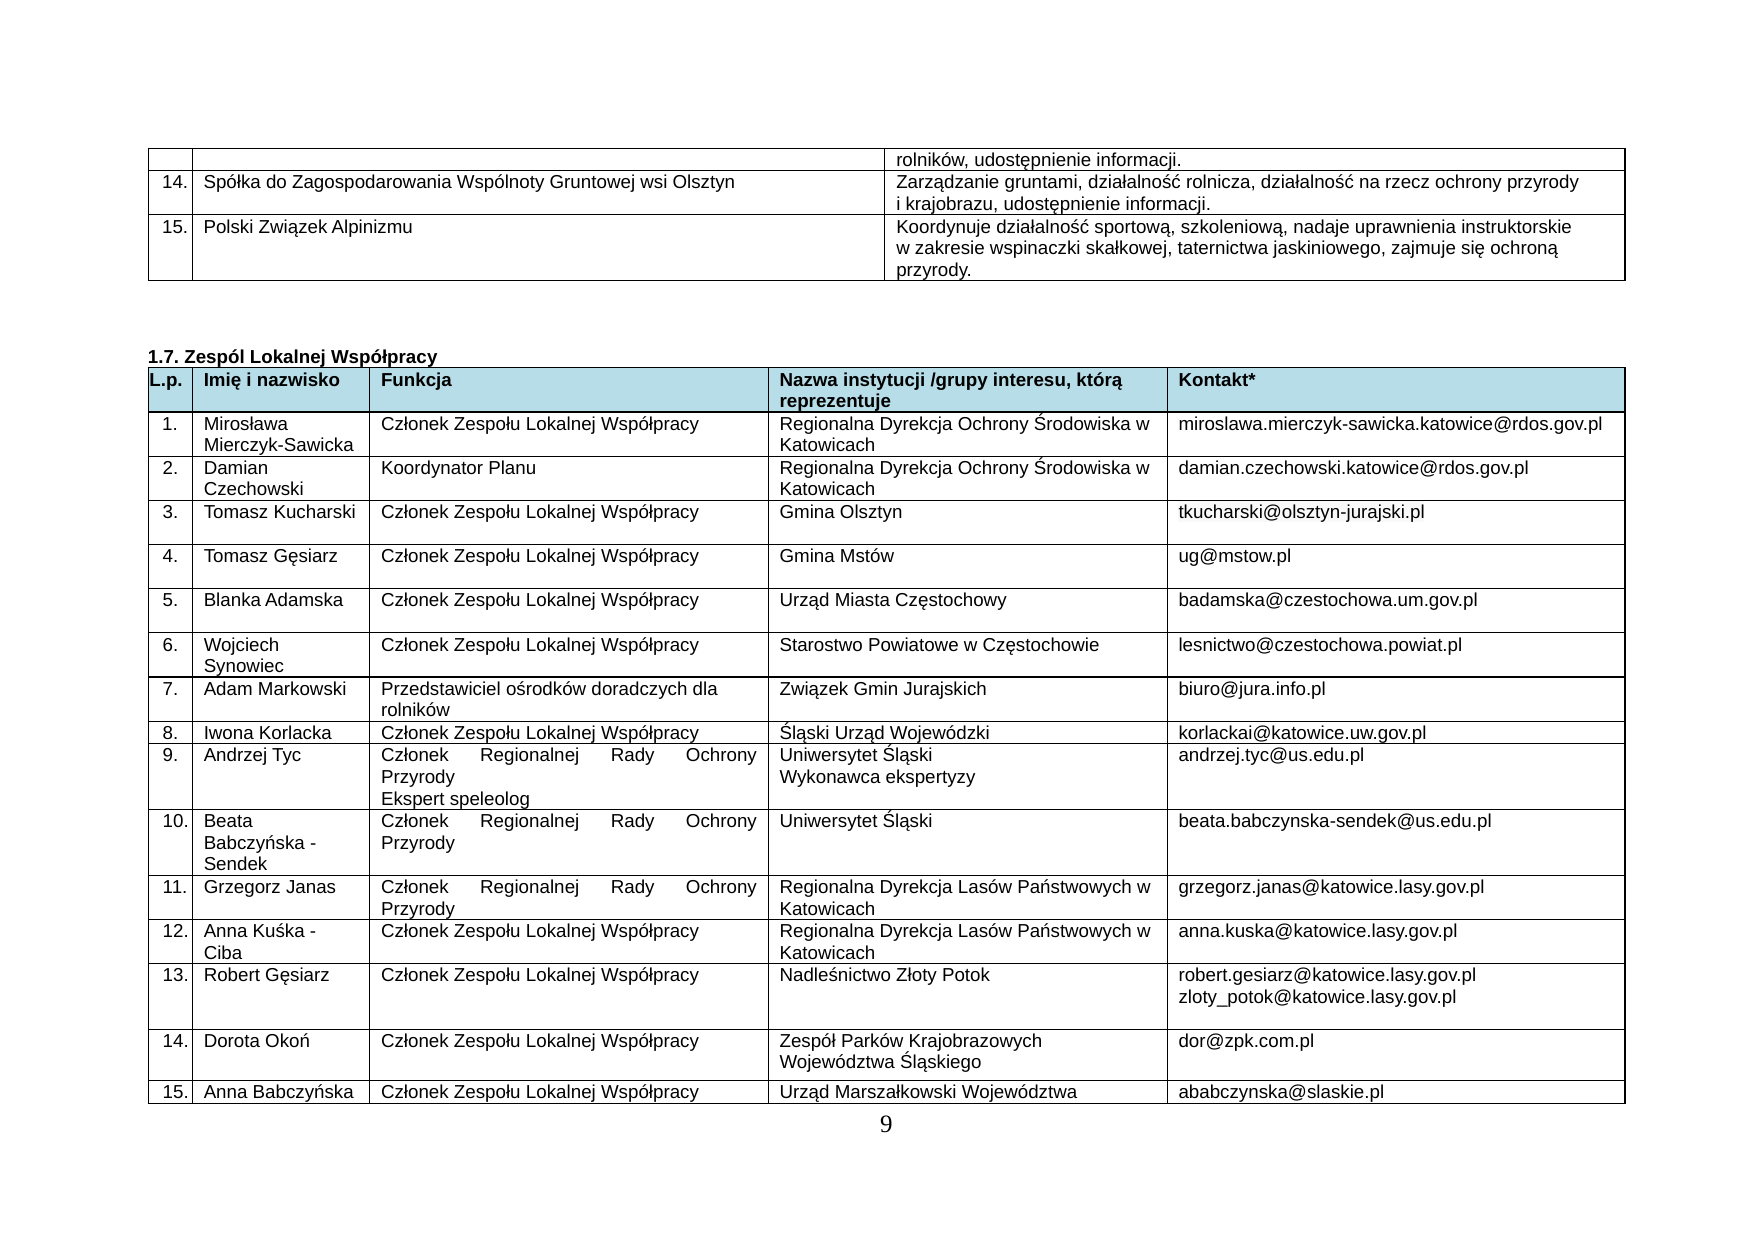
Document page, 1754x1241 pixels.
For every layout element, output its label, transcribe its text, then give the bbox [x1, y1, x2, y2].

table_cell [149, 457, 192, 500]
table_cell [149, 149, 192, 170]
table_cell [769, 1081, 1167, 1103]
table_cell Anna Babczyńska [193, 1081, 369, 1103]
table_cell Regionalna Dyrekcja Ochrony Środowiska w Katowicach [769, 413, 1167, 456]
table_cell Regionalna Dyrekcja Ochrony Środowiska w Katowicach [769, 457, 1167, 500]
table_cell Zarządzanie gruntami, działalność rolnicza, działalność na rzecz ochrony przyrody i krajobrazu, udostępnienie informacji. [885, 171, 1624, 214]
table_cell [149, 964, 192, 1029]
table_cell [149, 589, 192, 632]
table_cell Starostwo Powiatowe w Częstochowie [769, 633, 1167, 676]
table_cell Blanka Adamska [193, 589, 369, 632]
table_cell [149, 501, 192, 544]
table_header L.p. [149, 368, 192, 411]
table_cell Regionalna Dyrekcja Lasów Państwowych w Katowicach [769, 920, 1167, 963]
table_cell Uniwersytet Śląski Wykonawca ekspertyzy [769, 744, 1167, 809]
table_cell badamska@czestochowa.um.gov.pl [1168, 589, 1624, 632]
table_cell beata.babczynska-sendek@us.edu.pl [1168, 810, 1624, 875]
table_cell andrzej.tyc@us.edu.pl [1168, 744, 1624, 809]
table_cell Regionalna Dyrekcja Lasów Państwowych w Katowicach [769, 876, 1167, 919]
table_cell Dorota Okoń [193, 1030, 369, 1080]
table_header Kontakt* [1168, 368, 1624, 411]
table_cell Adam Markowski [193, 678, 369, 721]
table_cell [149, 1030, 192, 1080]
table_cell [1168, 1081, 1624, 1103]
table_cell robert.gesiarz@katowice.lasy.gov.pl zloty_potok@katowice.lasy.gov.pl [1168, 964, 1624, 1029]
table_cell Uniwersytet Śląski [769, 810, 1167, 875]
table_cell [885, 149, 1624, 170]
table_cell Tomasz Gęsiarz [193, 545, 369, 588]
table_cell biuro@jura.info.pl [1168, 678, 1624, 721]
table_cell Andrzej Tyc [193, 744, 369, 809]
table_cell grzegorz.janas@katowice.lasy.gov.pl [1168, 876, 1624, 919]
table_cell Członek Regionalnej Rady Ochrony Przyrody [370, 810, 768, 875]
table_cell [149, 920, 192, 963]
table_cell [370, 1081, 768, 1103]
table_cell [149, 744, 192, 809]
table_cell Gmina Mstów [769, 545, 1167, 588]
table_cell Spółka do Zagospodarowania Wspólnoty Gruntowej wsi Olsztyn [193, 171, 884, 214]
table_cell Członek Zespołu Lokalnej Współpracy [370, 589, 768, 632]
table_cell Członek Zespołu Lokalnej Współpracy [370, 545, 768, 588]
table_cell tkucharski@olsztyn-jurajski.pl [1168, 501, 1624, 544]
table_header Funkcja [370, 368, 768, 411]
table_cell Koordynuje działalność sportową, szkoleniową, nadaje uprawnienia instruktorskie w zakresie wspinaczki skałkowej, taternictwa jaskiniowego, zajmuje się ochroną przyrody. [885, 215, 1624, 280]
table_header Nazwa instytucji /grupy interesu, którą reprezentuje [769, 368, 1167, 411]
table_cell [149, 545, 192, 588]
table_cell Członek Zespołu Lokalnej Współpracy [370, 501, 768, 544]
table_cell Członek Zespołu Lokalnej Współpracy [370, 413, 768, 456]
table_cell Członek Zespołu Lokalnej Współpracy [370, 633, 768, 676]
table_cell Przedstawiciel ośrodków doradczych dla rolników [370, 678, 768, 721]
table_cell miroslawa.mierczyk-sawicka.katowice@rdos.gov.pl [1168, 413, 1624, 456]
table_cell [149, 171, 192, 214]
table_cell [149, 1081, 192, 1103]
table_header Imię i nazwisko [193, 368, 369, 411]
table_cell Urząd Miasta Częstochowy [769, 589, 1167, 632]
table_cell Tomasz Kucharski [193, 501, 369, 544]
table_cell Mirosława Mierczyk-Sawicka [193, 413, 369, 456]
table_cell Członek Zespołu Lokalnej Współpracy [370, 920, 768, 963]
table_cell lesnictwo@czestochowa.powiat.pl [1168, 633, 1624, 676]
table_cell Członek Zespołu Lokalnej Współpracy [370, 722, 768, 743]
table_cell Członek Regionalnej Rady Ochrony Przyrody [370, 876, 768, 919]
table_cell Wojciech Synowiec [193, 633, 369, 676]
table_cell ug@mstow.pl [1168, 545, 1624, 588]
table_cell [149, 215, 192, 280]
table_cell [149, 678, 192, 721]
table_cell Gmina Olsztyn [769, 501, 1167, 544]
table_cell Członek Regionalnej Rady Ochrony Przyrody Ekspert speleolog [370, 744, 768, 809]
subtitle 1.7. Zespól Lokalnej Współpracy [148, 346, 1624, 367]
table_cell anna.kuska@katowice.lasy.gov.pl [1168, 920, 1624, 963]
table_cell Iwona Korlacka [193, 722, 369, 743]
table_cell Robert Gęsiarz [193, 964, 369, 1029]
table_cell korlackai@katowice.uw.gov.pl [1168, 722, 1624, 743]
table_cell Śląski Urząd Wojewódzki [769, 722, 1167, 743]
table_cell [149, 876, 192, 919]
table_cell Damian Czechowski [193, 457, 369, 500]
table_cell Beata Babczyńska - Sendek [193, 810, 369, 875]
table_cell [193, 149, 884, 170]
table_cell Członek Zespołu Lokalnej Współpracy [370, 1030, 768, 1080]
table_cell [149, 722, 192, 743]
table_cell Polski Związek Alpinizmu [193, 215, 884, 280]
table_cell [149, 413, 192, 456]
table_cell Członek Zespołu Lokalnej Współpracy [370, 964, 768, 1029]
table_cell [149, 633, 192, 676]
table_cell dor@zpk.com.pl [1168, 1030, 1624, 1080]
table_cell Zespół Parków Krajobrazowych Województwa Śląskiego [769, 1030, 1167, 1080]
table_cell Koordynator Planu [370, 457, 768, 500]
table_cell damian.czechowski.katowice@rdos.gov.pl [1168, 457, 1624, 500]
table_cell [149, 810, 192, 875]
table_cell Anna Kuśka - Ciba [193, 920, 369, 963]
table_cell Nadleśnictwo Złoty Potok [769, 964, 1167, 1029]
table_cell Grzegorz Janas [193, 876, 369, 919]
table_cell Związek Gmin Jurajskich [769, 678, 1167, 721]
